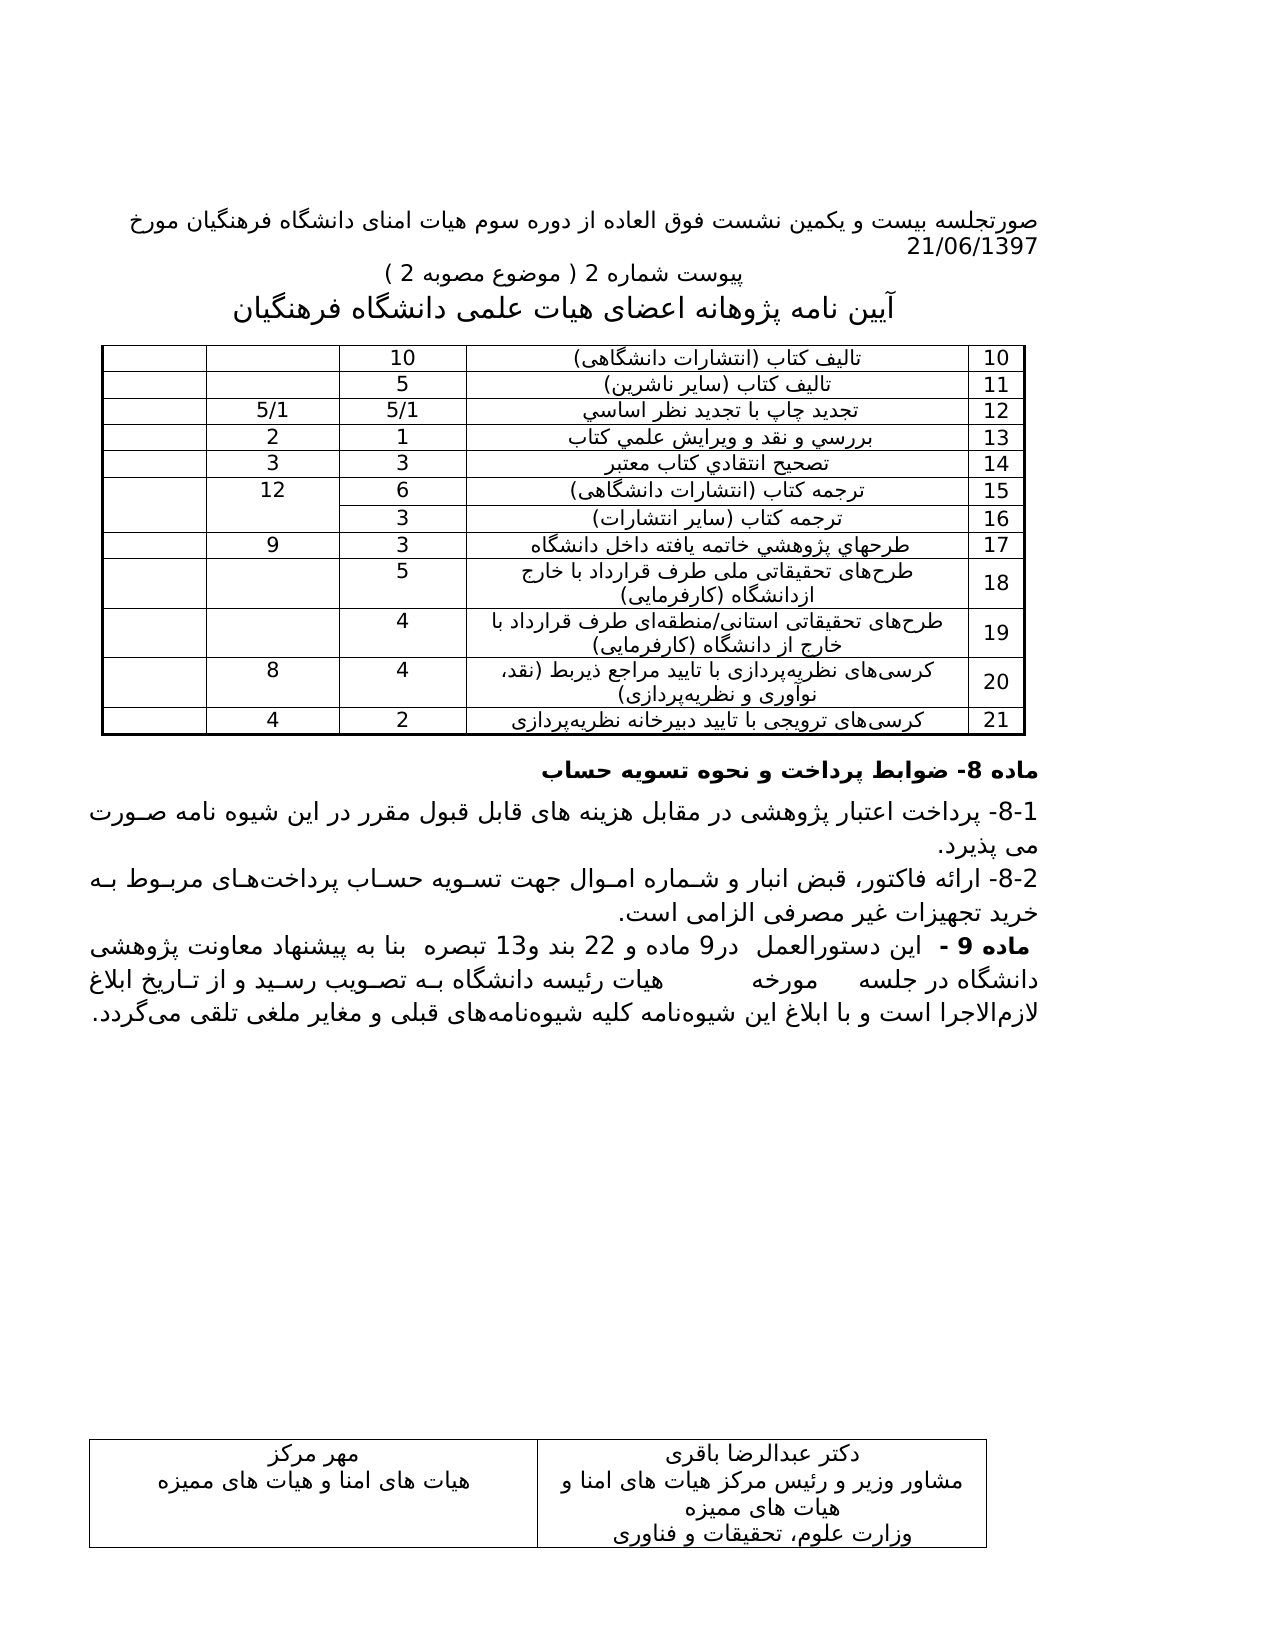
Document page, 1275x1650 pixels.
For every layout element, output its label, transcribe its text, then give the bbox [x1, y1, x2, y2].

table_cell 5 [340, 372, 466, 397]
table_cell [104, 559, 206, 608]
table_cell 10 [340, 346, 466, 371]
table_cell تجديد چاپ با تجديد نظر اساسي [467, 399, 968, 424]
table_cell [104, 425, 206, 450]
table_cell تالیف کتاب (سایر ناشرین) [467, 372, 968, 397]
table_cell کرسی‌های ترویجی با تایید دبیرخانه نظریه‌پردازی [467, 708, 968, 733]
table_cell 17 [969, 533, 1023, 558]
text ماده 9 - این دستورالعمل در9 ماده و 22 بند و13 تبصره بنا به پیشنهاد معاونت پژوهشی دانشگاه در جلسه مورخه هیات رئیسه دانشگاه به تصویب رسید و از تاریخ ابلاغ لازم‌الاجرا است و با ابلاغ این شیوه‌نامه کلیه شیوه‌نامه‌های قبلی و مغایر ملغی تلقی می‌گردد. [89, 931, 1039, 1028]
table_cell [207, 609, 339, 657]
table_cell [104, 609, 206, 657]
table_cell 13 [969, 425, 1023, 450]
table_cell 6 [340, 478, 466, 505]
table_cell [104, 533, 206, 558]
table_cell 12 [969, 399, 1023, 424]
table_cell تاليف كتاب (انتشارات دانشگاهی) [467, 346, 968, 371]
table_cell طرح‌های تحقیقاتی ملی طرف قرارداد با خارج ازدانشگاه (کارفرمایی) [467, 559, 968, 608]
table_cell 3 [340, 533, 466, 558]
table_cell طرحهاي پژوهشي خاتمه يافته داخل دانشگاه [467, 533, 968, 558]
table_cell [207, 559, 339, 608]
table_cell 2 [207, 425, 339, 450]
table_cell 12 [207, 478, 339, 532]
table_cell [104, 708, 206, 733]
table_cell [207, 346, 339, 371]
table_cell 5 [340, 559, 466, 608]
table_cell 3 [340, 451, 466, 477]
table_cell 4 [207, 708, 339, 733]
table_cell 3 [207, 451, 339, 477]
table_cell 8 [207, 658, 339, 707]
table_cell [104, 478, 206, 532]
table_cell ترجمه کتاب (سایر انتشارات) [467, 506, 968, 532]
table_cell 15 [969, 478, 1023, 505]
table_cell 14 [969, 451, 1023, 477]
table_cell 3 [340, 506, 466, 532]
table_cell [104, 451, 206, 477]
table_cell 1 [340, 425, 466, 450]
table_cell ترجمه كتاب (انتشارات دانشگاهی) [467, 478, 968, 505]
table_cell 9 [207, 533, 339, 558]
table_cell طرح‌های تحقیقاتی استانی/منطقه‌ای طرف قرارداد با خارج از دانشگاه (کارفرمایی) [467, 609, 968, 657]
table_cell [104, 346, 206, 371]
table_cell [104, 372, 206, 397]
table_cell 21 [969, 708, 1023, 733]
table_cell 10 [969, 346, 1023, 371]
text 8-2- ارائه فاكتور، قبض انبار و شماره اموال جهت تسویه حساب پرداخت‌های مربوط به خرید تجهیزات غیر مصرفی الزامی است. [89, 864, 1039, 927]
text ماده 8- ضوابط پرداخت و نحوه تسویه حساب [89, 757, 1039, 784]
table_cell 2 [340, 708, 466, 733]
table_cell 4 [340, 609, 466, 657]
table_cell کرسی‌های نظریه‌پردازی با تایید مراجع ذیربط (نقد، نوآوری و نظریه‌پردازی) [467, 658, 968, 707]
table_cell 4 [340, 658, 466, 707]
table_cell تصحيح انتقادي كتاب معتبر [467, 451, 968, 477]
table_cell [207, 372, 339, 397]
table_cell 16 [969, 506, 1023, 532]
table_cell بررسي و نقد و ويرايش علمي كتاب [467, 425, 968, 450]
table_cell 20 [969, 658, 1023, 707]
table_cell 11 [969, 372, 1023, 397]
table_cell [104, 658, 206, 707]
table_cell 19 [969, 609, 1023, 657]
text 8-1- پرداخت اعتبار پژوهشی در مقابل هزینه های قابل قبول مقرر در این شیوه نامه صورت می پذیرد. [89, 797, 1039, 860]
table_cell 18 [969, 559, 1023, 608]
table_cell [104, 399, 206, 424]
table_cell 5/1 [340, 399, 466, 424]
table_cell 5/1 [207, 399, 339, 424]
